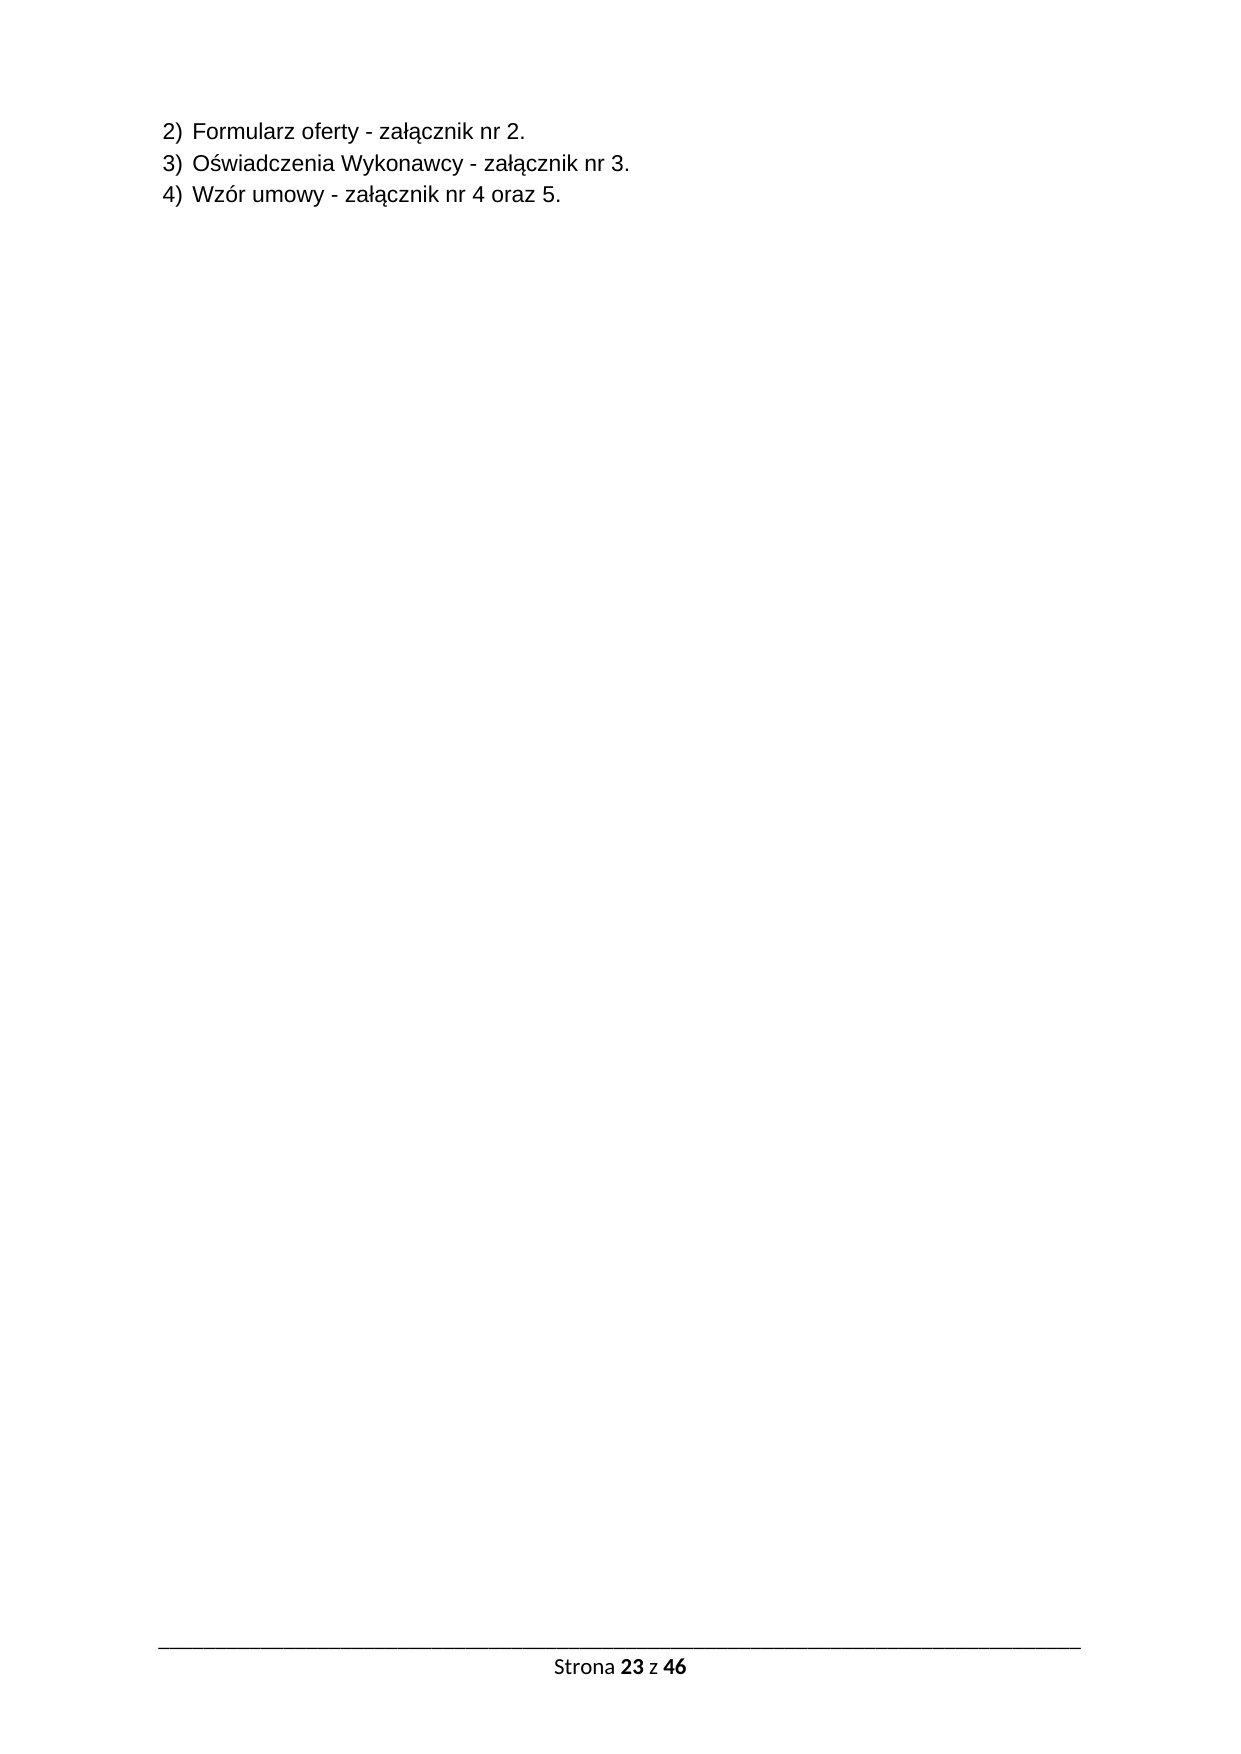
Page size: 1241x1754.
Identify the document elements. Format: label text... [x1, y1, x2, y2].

list Oświadczenia Wykonawcy - załącznik nr 3. [162, 150, 1092, 176]
list Formularz oferty - załącznik nr 2. [162, 118, 1092, 144]
list Wzór umowy - załącznik nr 4 oraz 5. [162, 181, 1092, 208]
